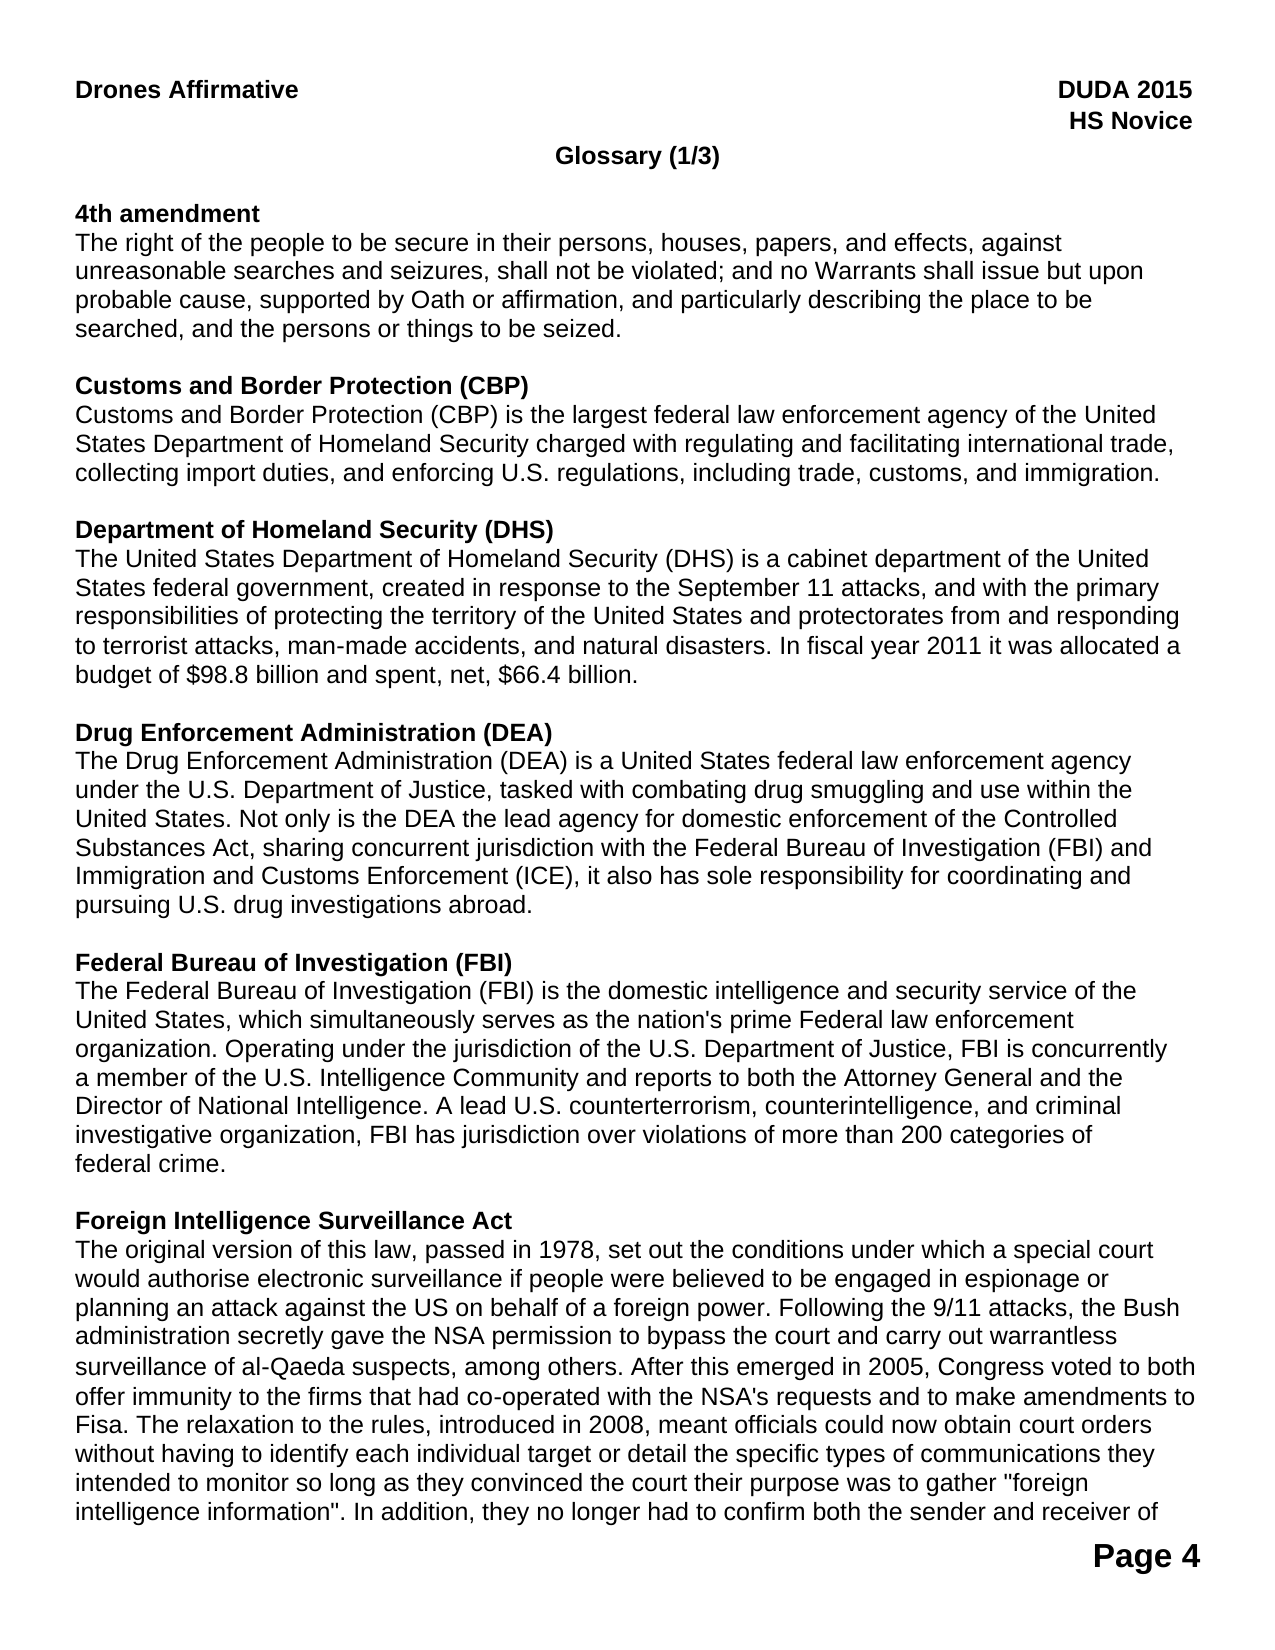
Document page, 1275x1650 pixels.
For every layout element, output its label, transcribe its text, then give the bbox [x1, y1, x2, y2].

text a member of the U.S. Intelligence Community and reports to both the Attorney General and the [75, 1063, 1200, 1091]
text Customs and Border Protection (CBP) [75, 371, 1200, 400]
text Director of National Intelligence. A lead U.S. counterterrorism, counterintelligence, and criminal [75, 1091, 1200, 1120]
text The Drug Enforcement Administration (DEA) is a United States federal law enforcement agency under the U.S. Department of Justice, tasked with combating drug smuggling and use within the United States. Not only is the DEA the lead agency for domestic enforcement of the Controlled Substances Act, sharing concurrent jurisdiction with the Federal Bureau of Investigation (FBI) and Immigration and Customs Enforcement (ICE), it also has sole responsibility for coordinating and pursuing U.S. drug investigations abroad. [75, 746, 1200, 919]
text The Federal Bureau of Investigation (FBI) is the domestic intelligence and security service of the [75, 976, 1200, 1005]
text federal crime. [75, 1149, 1200, 1178]
text Customs and Border Protection (CBP) is the largest federal law enforcement agency of the United States Department of Homeland Security charged with regulating and facilitating international trade, collecting import duties, and enforcing U.S. regulations, including trade, customs, and immigration. [75, 400, 1200, 486]
text organization. Operating under the jurisdiction of the U.S. Department of Justice, FBI is concurrently [75, 1034, 1200, 1063]
text Department of Homeland Security (DHS) [75, 515, 1200, 544]
text The original version of this law, passed in 1978, set out the conditions under which a special court would authorise electronic surveillance if people were believed to be engaged in espionage or planning an attack against the US on behalf of a foreign power. Following the 9/11 attacks, the Bush administration secretly gave the NSA permission to bypass the court and carry out warrantless surveillance of al‐Qaeda suspects, among others. After this emerged in 2005, Congress voted to both offer immunity to the firms that had co‐operated with the NSA's requests and to make amendments to Fisa. The relaxation to the rules, introduced in 2008, meant officials could now obtain court orders without having to identify each individual target or detail the specific types of communications they intended to monitor so long as they convinced the court their purpose was to gather "foreign intelligence information". In addition, they no longer had to confirm both the sender and receiver of [75, 1235, 1200, 1525]
text Drug Enforcement Administration (DEA) [75, 718, 1200, 746]
text 4th amendment [75, 199, 1200, 227]
text Federal Bureau of Investigation (FBI) [75, 948, 1200, 976]
subtitle Glossary (1/3) [75, 141, 1200, 170]
text United States, which simultaneously serves as the nation's prime Federal law enforcement [75, 1005, 1200, 1034]
text investigative organization, FBI has jurisdiction over violations of more than 200 categories of [75, 1120, 1200, 1149]
text The right of the people to be secure in their persons, houses, papers, and effects, against unreasonable searches and seizures, shall not be violated; and no Warrants shall issue but upon probable cause, supported by Oath or affirmation, and particularly describing the place to be searched, and the persons or things to be seized. [75, 227, 1200, 342]
text Foreign Intelligence Surveillance Act [75, 1206, 1200, 1235]
text The United States Department of Homeland Security (DHS) is a cabinet department of the United States federal government, created in response to the September 11 attacks, and with the primary responsibilities of protecting the territory of the United States and protectorates from and responding to terrorist attacks, man‐made accidents, and natural disasters. In fiscal year 2011 it was allocated a budget of $98.8 billion and spent, net, $66.4 billion. [75, 544, 1200, 689]
